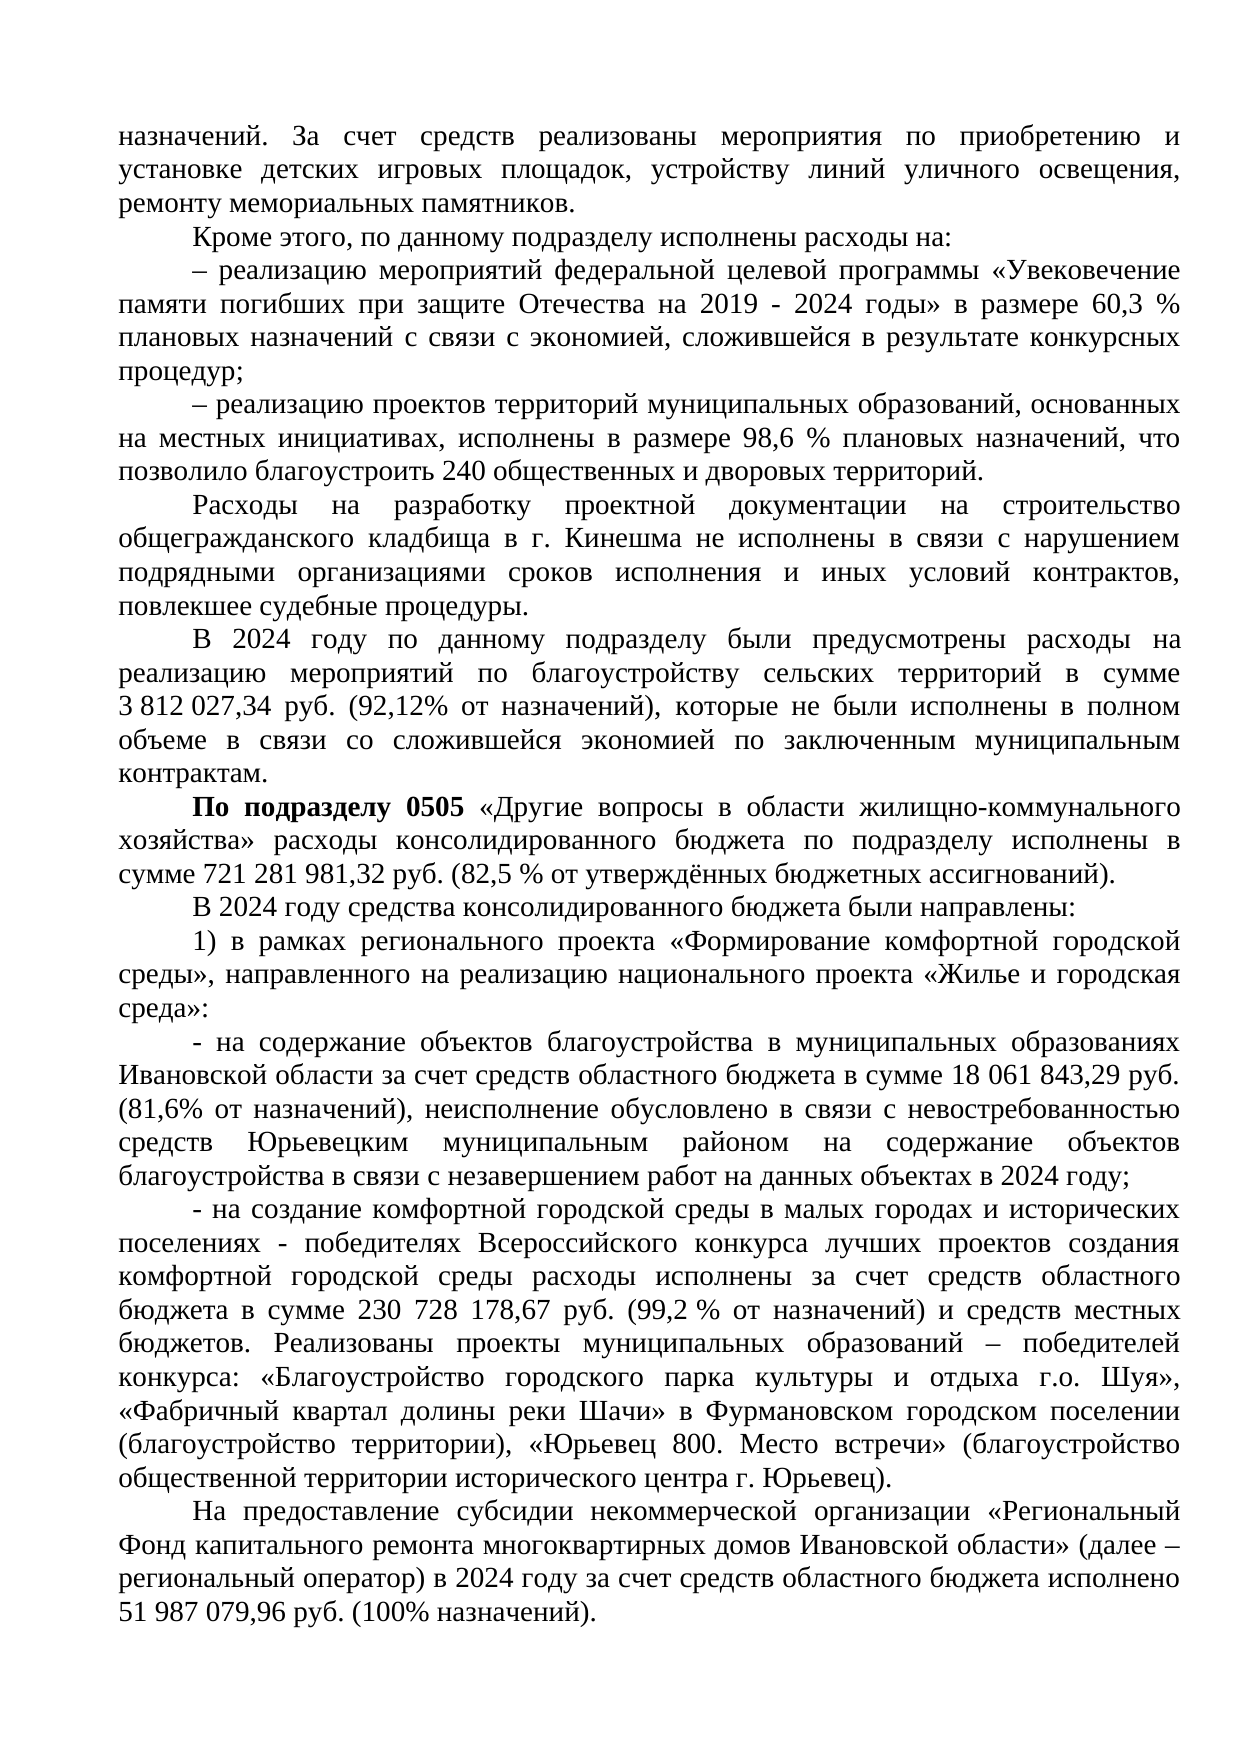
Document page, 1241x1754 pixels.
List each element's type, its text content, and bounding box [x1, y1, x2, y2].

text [118, 118, 1181, 219]
text В 2024 году средства консолидированного бюджета были направлены: [118, 889, 1181, 923]
text - на содержание объектов благоустройства в муниципальных образованиях Ивановской области за счет средств областного бюджета в сумме 18 061 843,29 руб. (81,6% от назначений), неисполнение обусловлено в связи с невостребованностью средств Юрьевецким муниципальным районом на содержание объектов благоустройства в связи с незавершением работ на данных объектах в 2024 году; [118, 1024, 1181, 1191]
text Кроме этого, по данному подразделу исполнены расходы на: [118, 219, 1181, 252]
text – реализацию проектов территорий муниципальных образований, основанных на местных инициативах, исполнены в размере 98,6 % плановых назначений, что позволило благоустроить 240 общественных и дворовых территорий. [118, 386, 1181, 487]
text В 2024 году по данному подразделу были предусмотрены расходы на реализацию мероприятий по благоустройству сельских территорий в сумме 3 812 027,34 руб. (92,12% от назначений), которые не были исполнены в полном объеме в связи со сложившейся экономией по заключенным муниципальным контрактам. [118, 621, 1181, 789]
text На предоставление субсидии некоммерческой организации «Региональный Фонд капитального ремонта многоквартирных домов Ивановской области» (далее – региональный оператор) в 2024 году за счет средств областного бюджета исполнено 51 987 079,96 руб. (100% назначений). [118, 1493, 1181, 1627]
text По подразделу 0505 «Другие вопросы в области жилищно-коммунального хозяйства» расходы консолидированного бюджета по подразделу исполнены в сумме 721 281 981,32 руб. (82,5 % от утверждённых бюджетных ассигнований). [118, 789, 1181, 889]
text - на создание комфортной городской среды в малых городах и исторических поселениях - победителях Всероссийского конкурса лучших проектов создания комфортной городской среды расходы исполнены за счет средств областного бюджета в сумме 230 728 178,67 руб. (99,2 % от назначений) и средств местных бюджетов. Реализованы проекты муниципальных образований – победителей конкурса: «Благоустройство городского парка культуры и отдыха г.о. Шуя», «Фабричный квартал долины реки Шачи» в Фурмановском городском поселении (благоустройство территории), «Юрьевец 800. Место встречи» (благоустройство общественной территории исторического центра г. Юрьевец). [118, 1191, 1181, 1493]
text – реализацию мероприятий федеральной целевой программы «Увековечение памяти погибших при защите Отечества на 2019 - 2024 годы» в размере 60,3 % плановых назначений с связи с экономией, сложившейся в результате конкурсных процедур; [118, 252, 1181, 386]
text 1) в рамках регионального проекта «Формирование комфортной городской среды», направленного на реализацию национального проекта «Жилье и городская среда»: [118, 923, 1181, 1024]
text Расходы на разработку проектной документации на строительство общегражданского кладбища в г. Кинешма не исполнены в связи с нарушением подрядными организациями сроков исполнения и иных условий контрактов, повлекшее судебные процедуры. [118, 487, 1181, 621]
